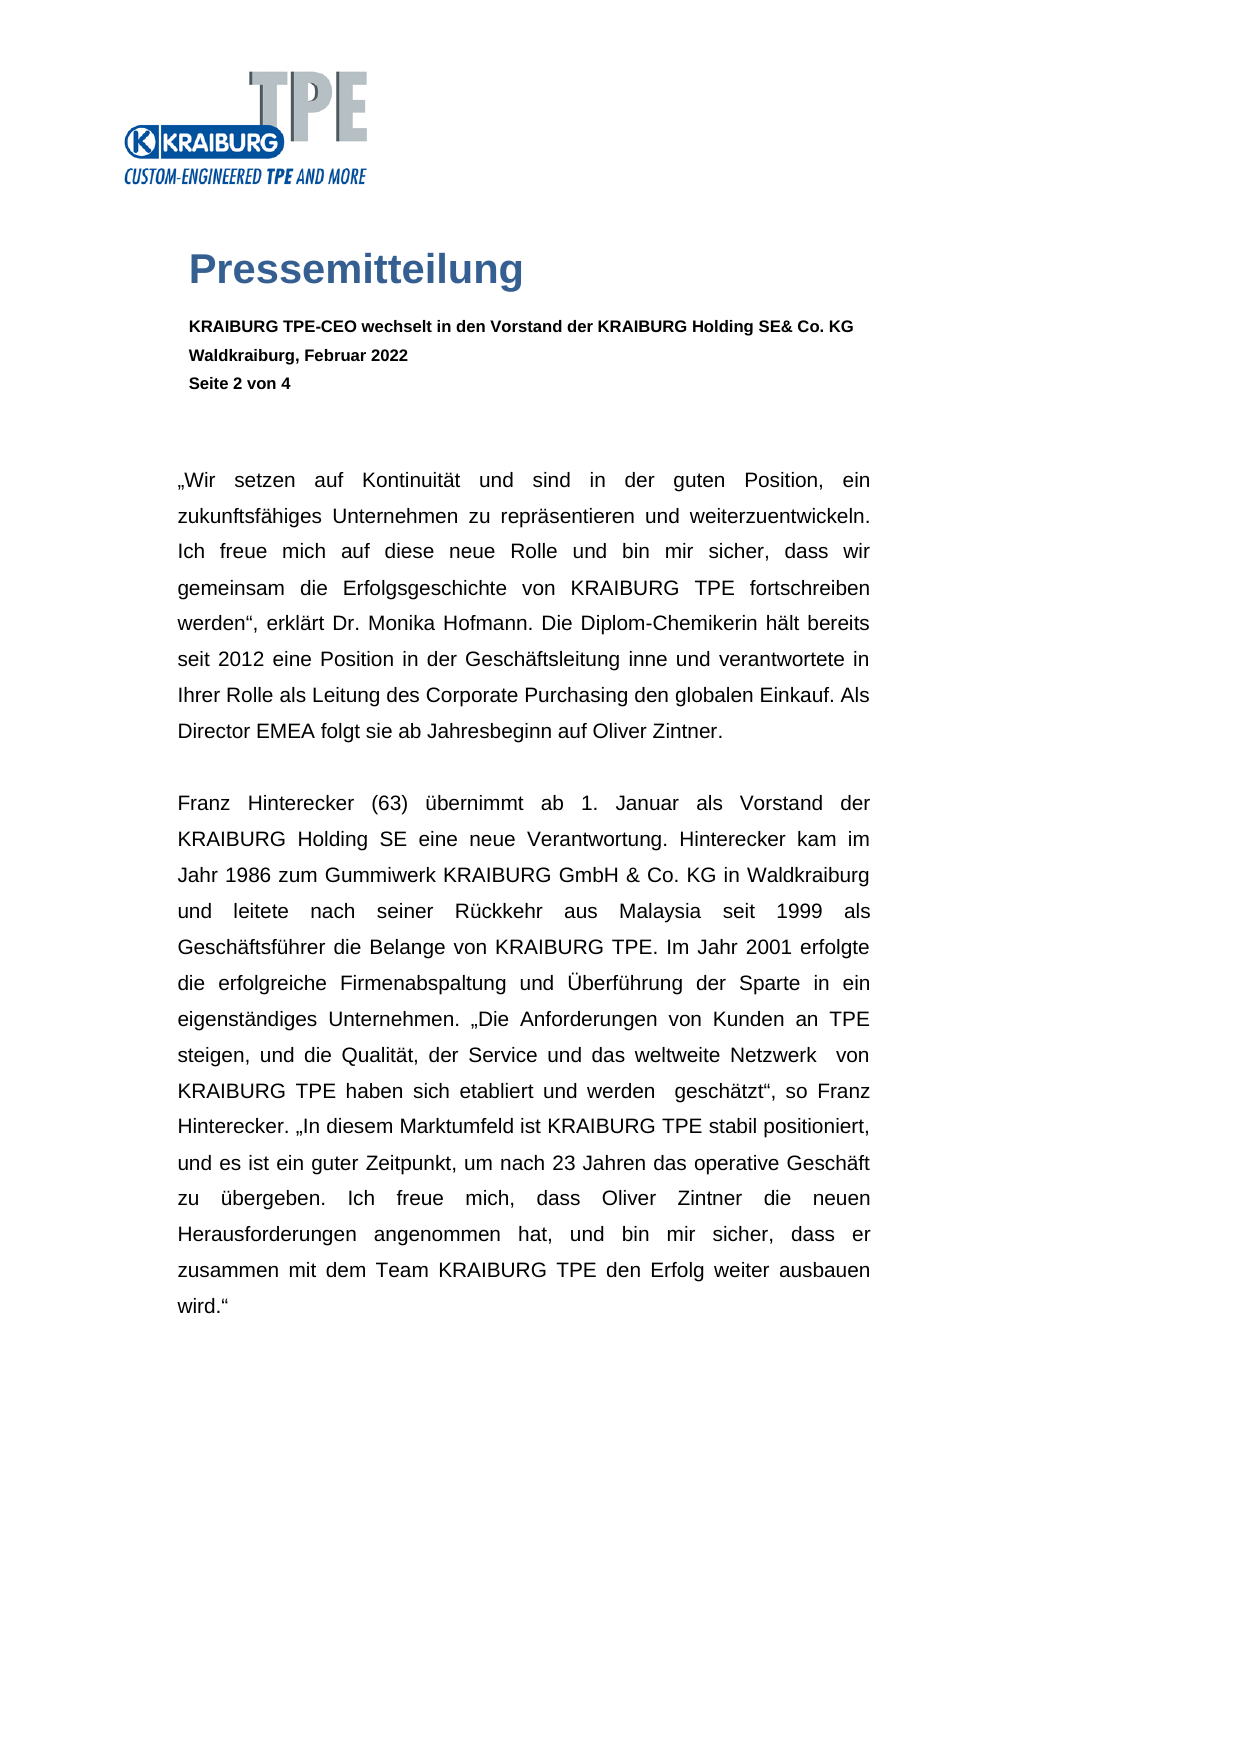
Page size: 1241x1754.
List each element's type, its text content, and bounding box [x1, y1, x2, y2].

text „Wir setzen auf Kontinuität und sind in der guten Position, ein zukunftsfähiges Unternehmen zu repräsentieren und weiterzuentwickeln. Ich freue mich auf diese neue Rolle und bin mir sicher, dass wir gemeinsam die Erfolgsgeschichte von KRAIBURG TPE fortschreiben werden“, erklärt Dr. Monika Hofmann. Die Diplom-Chemikerin hält bereits seit 2012 eine Position in der Geschäftsleitung inne und verantwortete in Ihrer Rolle als Leitung des Corporate Purchasing den globalen Einkauf. Als Director EMEA folgt sie ab Jahresbeginn auf Oliver Zintner. [177, 467, 871, 743]
text Franz Hinterecker (63) übernimmt ab 1. Januar als Vorstand der KRAIBURG Holding SE eine neue Verantwortung. Hinterecker kam im Jahr 1986 zum Gummiwerk KRAIBURG GmbH & Co. KG in Waldkraiburg und leitete nach seiner Rückkehr aus Malaysia seit 1999 als Geschäftsführer die Belange von KRAIBURG TPE. Im Jahr 2001 erfolgte die erfolgreiche Firmenabspaltung und Überführung der Sparte in ein eigenständiges Unternehmen. „Die Anforderungen von Kunden an TPE steigen, und die Qualität, der Service und das weltweite Netzwerk von KRAIBURG TPE haben sich etabliert und werden geschätzt“, so Franz Hinterecker. „In diesem Marktumfeld ist KRAIBURG TPE stabil positioniert, und es ist ein guter Zeitpunkt, um nach 23 Jahren das operative Geschäft zu übergeben. Ich freue mich, dass Oliver Zintner die neuen Herausforderungen angenommen hat, und bin mir sicher, dass er zusammen mit dem Team KRAIBURG TPE den Erfolg weiter ausbauen wird.“ [177, 791, 871, 1318]
picture [112, 55, 379, 200]
